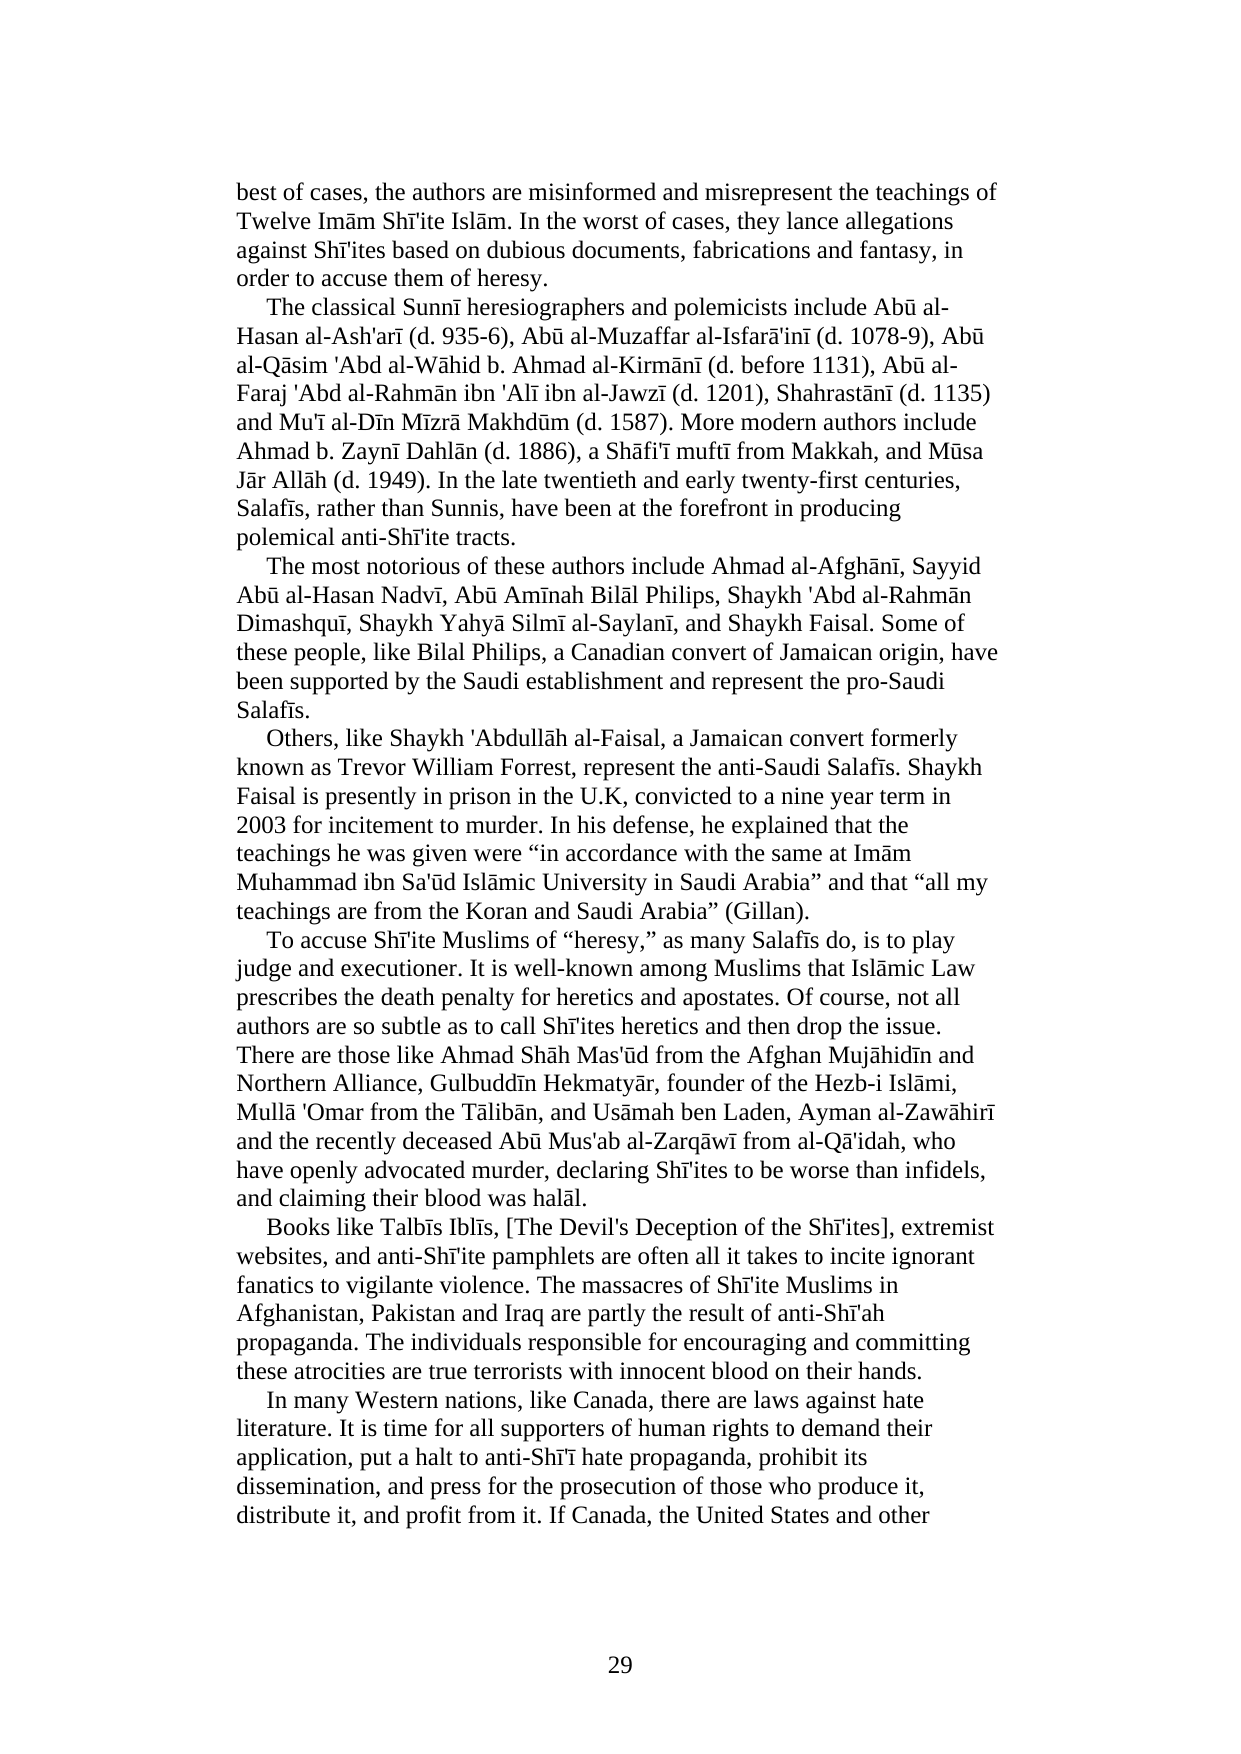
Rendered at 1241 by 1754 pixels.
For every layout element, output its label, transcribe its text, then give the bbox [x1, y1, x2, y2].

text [236, 177, 1004, 292]
text To accuse Shī'ite Muslims of “heresy,” as many Salafīs do, is to play judge and executioner. It is well-known among Muslims that Islāmic Law prescribes the death penalty for heretics and apostates. Of course, not all authors are so subtle as to call Shī'ites heretics and then drop the issue. There are those like Ahmad Shāh Mas'ūd from the Afghan Mujāhidīn and Northern Alliance, Gulbuddīn Hekmatyār, founder of the Hezb-i Islāmi, Mullā 'Omar from the Tālibān, and Usāmah ben Laden, Ayman al-Zawāhirī and the recently deceased Abū Mus'ab al-Zarqāwī from al-Qā'idah, who have openly advocated murder, declaring Shī'ites to be worse than infidels, and claiming their blood was halāl. [236, 925, 1004, 1212]
text The most notorious of these authors include Ahmad al-Afghānī, Sayyid Abū al-Hasan Nadvī, Abū Amīnah Bilāl Philips, Shaykh 'Abd al-Rahmān Dimashquī, Shaykh Yahyā Silmī al-Saylanī, and Shaykh Faisal. Some of these people, like Bilal Philips, a Canadian convert of Jamaican origin, have been supported by the Saudi establishment and represent the pro-Saudi Salafīs. [236, 551, 1004, 723]
text Books like Talbīs Iblīs, [The Devil's Deception of the Shī'ites], extremist websites, and anti-Shī'ite pamphlets are often all it takes to incite ignorant fanatics to vigilante violence. The massacres of Shī'ite Muslims in Afghanistan, Pakistan and Iraq are partly the result of anti-Shī'ah propaganda. The individuals responsible for encouraging and committing these atrocities are true terrorists with innocent blood on their hands. [236, 1212, 1004, 1385]
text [236, 1385, 1004, 1528]
text The classical Sunnī heresiographers and polemicists include Abū al-Hasan al-Ash'arī (d. 935-6), Abū al-Muzaffar al-Isfarā'inī (d. 1078-9), Abū al-Qāsim 'Abd al-Wāhid b. Ahmad al-Kirmānī (d. before 1131), Abū al-Faraj 'Abd al-Rahmān ibn 'Alī ibn al-Jawzī (d. 1201), Shahrastānī (d. 1135) and Mu'ī al-Dīn Mīzrā Makhdūm (d. 1587). More modern authors include Ahmad b. Zaynī Dahlān (d. 1886), a Shāfi'ī muftī from Makkah, and Mūsa Jār Allāh (d. 1949). In the late twentieth and early twenty-first centuries, Salafīs, rather than Sunnis, have been at the forefront in producing polemical anti-Shī'ite tracts. [236, 292, 1004, 551]
text Others, like Shaykh 'Abdullāh al-Faisal, a Jamaican convert formerly known as Trevor William Forrest, represent the anti-Saudi Salafīs. Shaykh Faisal is presently in prison in the U.K, convicted to a nine year term in 2003 for incitement to murder. In his defense, he explained that the teachings he was given were “in accordance with the same at Imām Muhammad ibn Sa'ūd Islāmic University in Saudi Arabia” and that “all my teachings are from the Koran and Saudi Arabia” (Gillan). [236, 723, 1004, 925]
